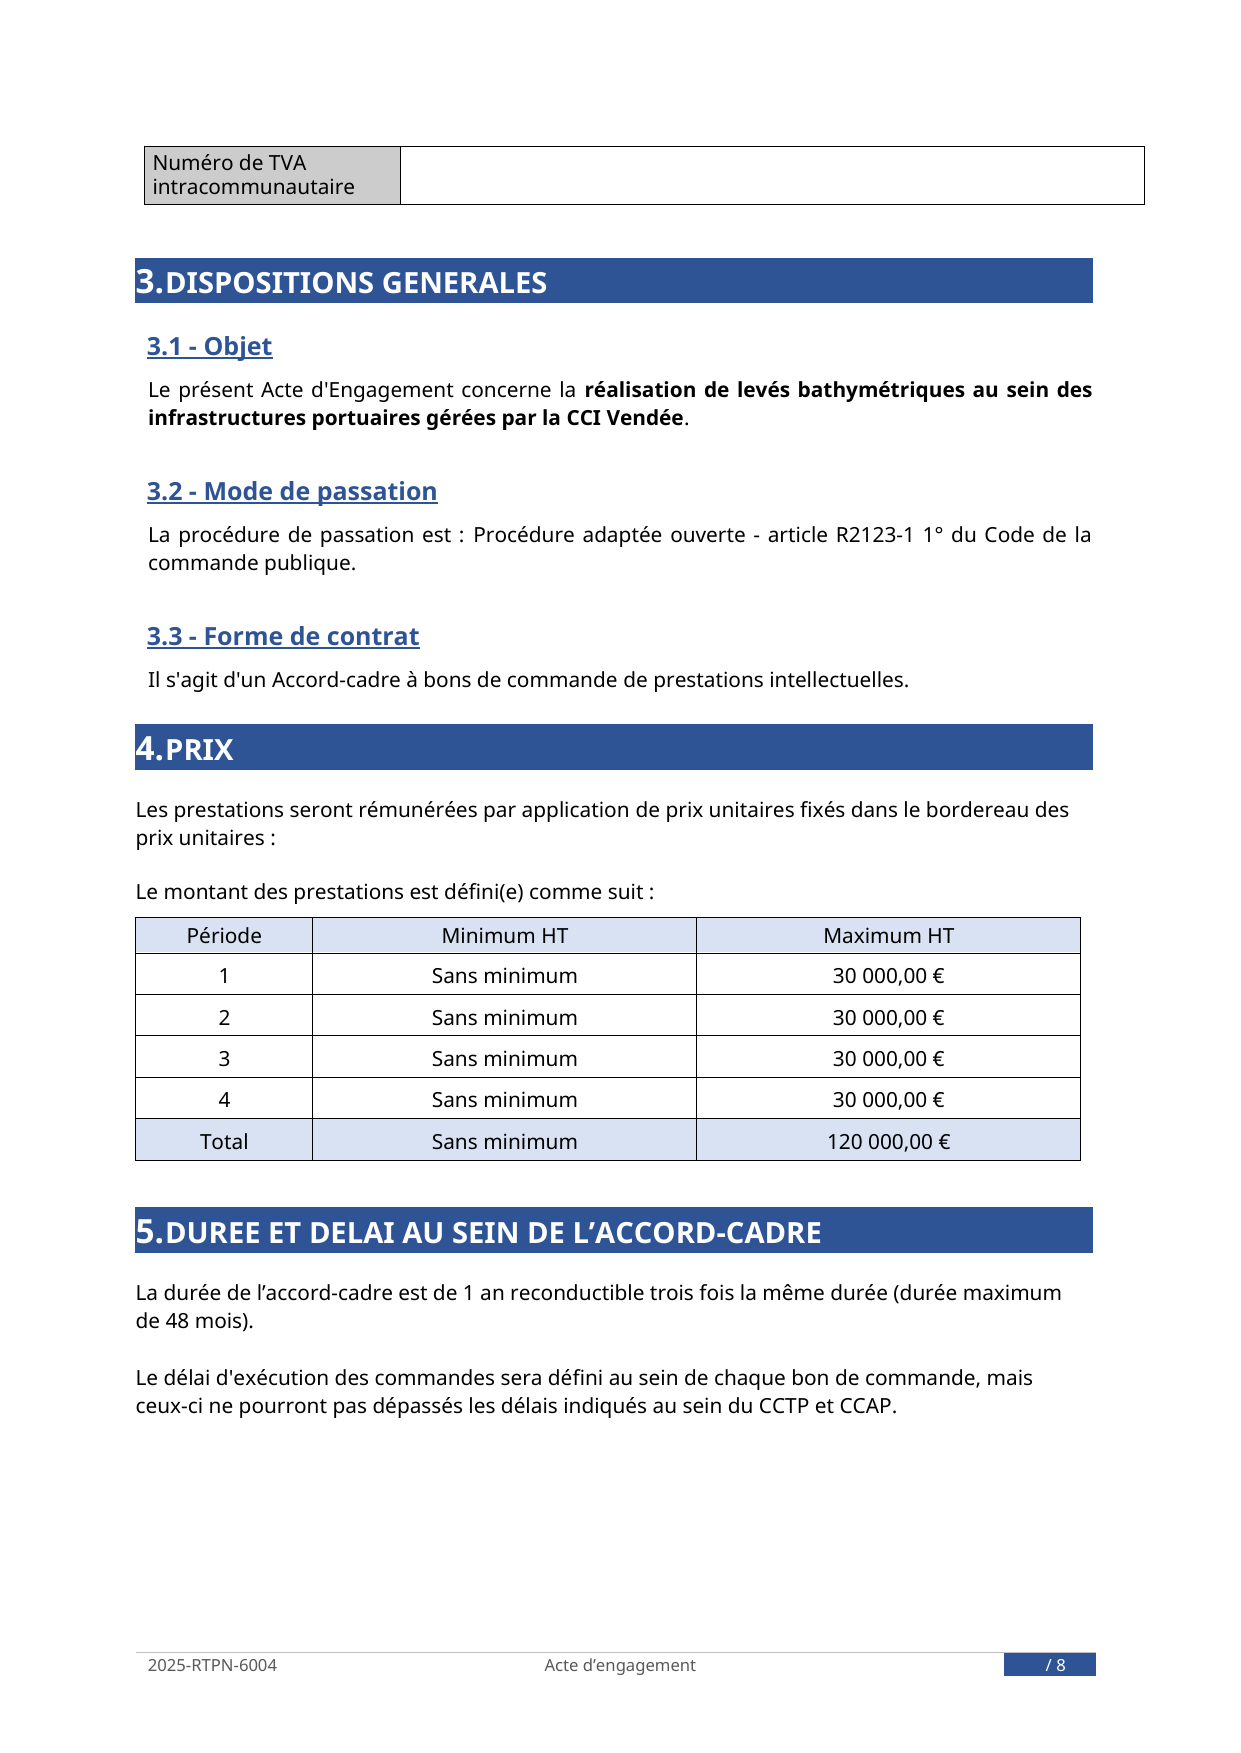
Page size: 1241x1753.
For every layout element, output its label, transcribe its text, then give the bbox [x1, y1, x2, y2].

subtitle DUREE ET DELAI AU SEIN DE L’ACCORD-CADRE [135, 1207, 1093, 1253]
table_cell 30 000,00 € [697, 1036, 1080, 1077]
table_cell 30 000,00 € [697, 954, 1080, 994]
text La procédure de passation est : . [148, 520, 1093, 577]
subtitle 3.3 - Forme de contrat [147, 618, 1105, 652]
table_header Période [136, 918, 312, 952]
subtitle 3.1 - Objet [147, 328, 1105, 362]
table_cell 120 000,00 € [697, 1119, 1080, 1160]
subtitle DISPOSITIONS GENERALES [135, 258, 1093, 303]
table_header Maximum HT [697, 918, 1080, 952]
table_cell Sans minimum [313, 1078, 696, 1118]
table_header Minimum HT [313, 918, 696, 952]
table_cell Total [136, 1119, 312, 1160]
table_cell Sans minimum [313, 1119, 696, 1160]
table_cell [401, 147, 1144, 204]
table_cell Sans minimum [313, 1036, 696, 1077]
table_cell 30 000,00 € [697, 1078, 1080, 1118]
subtitle PRIX [135, 724, 1093, 770]
subtitle 3.2 - Mode de passation [147, 473, 1105, 507]
text Il s'agit d'un de [148, 665, 1093, 693]
text Les prestations seront rémunérées par application : [135, 795, 1078, 852]
table_cell 1 [136, 954, 312, 994]
text Le montant des prestations est défini(e) comme suit : [135, 880, 1105, 904]
table_cell 2 [136, 995, 312, 1035]
text Le présent Acte d'Engagement concerne la réalisation de levés bathymétriques au sein des infrastructures portuaires gérées par la CCI Vendée. [148, 375, 1093, 432]
table_cell Sans minimum [313, 954, 696, 994]
table_cell Sans minimum [313, 995, 696, 1035]
table_cell 4 [136, 1078, 312, 1118]
table_cell Numéro de TVA intracommunautaire [145, 147, 400, 204]
text La durée de l’accord-cadre est de 1 an reconductible trois fois la même durée (durée maximum de 48 mois). [135, 1278, 1078, 1335]
table_cell 30 000,00 € [697, 995, 1080, 1035]
table_cell 3 [136, 1036, 312, 1077]
text Le délai d'exécution des commandes sera défini au sein de chaque bon de commande, mais ceux-ci ne pourront pas dépassés les délais indiqués au sein du CCTP et CCAP. [135, 1363, 1078, 1420]
